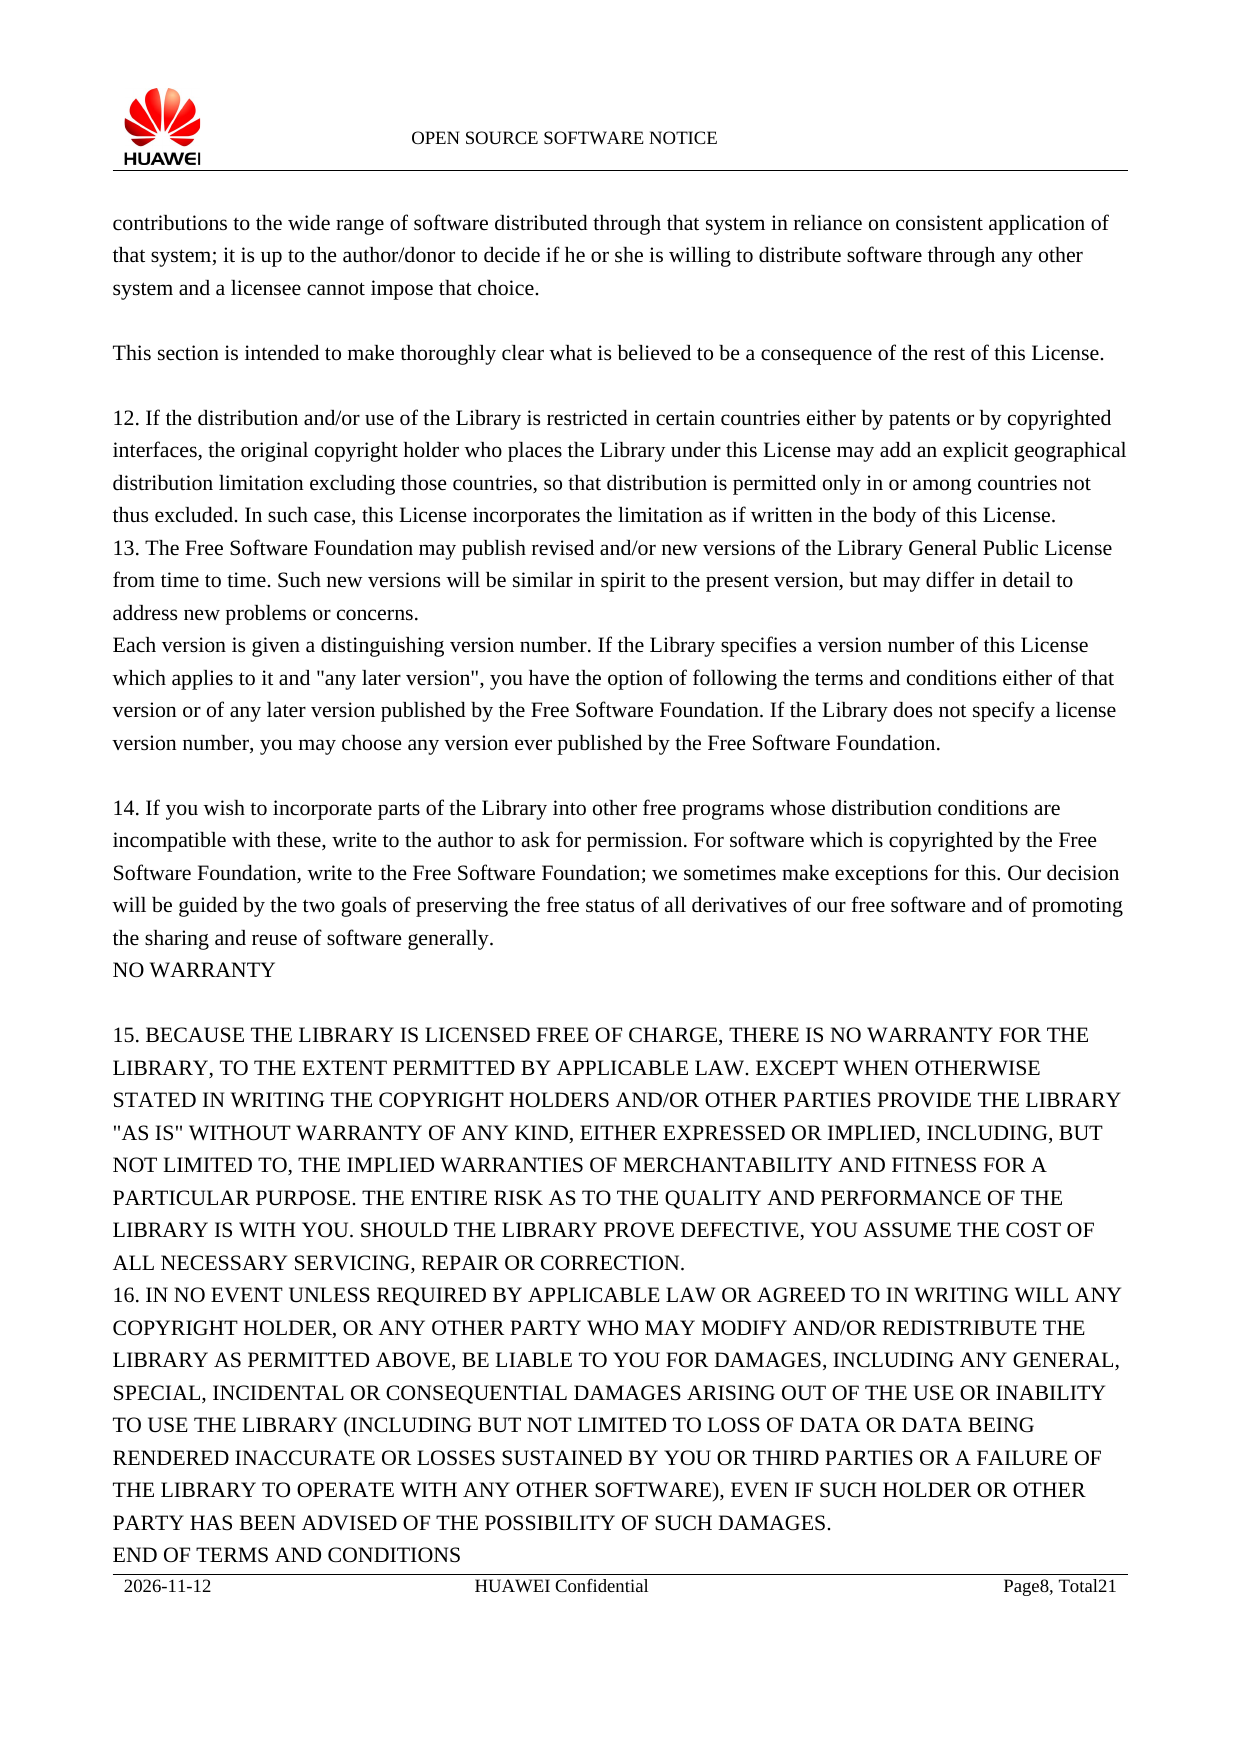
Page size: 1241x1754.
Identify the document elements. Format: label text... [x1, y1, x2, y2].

text 14. If you wish to incorporate parts of the Library into other free programs whose distribution conditions are incompatible with these, write to the author to ask for permission. For software which is copyrighted by the Free Software Foundation, write to the Free Software Foundation; we sometimes make exceptions for this. Our decision will be guided by the two goals of preserving the free status of all derivatives of our free software and of promoting the sharing and reuse of software generally. [112, 791, 1128, 954]
text NO WARRANTY [112, 954, 1128, 986]
text 12. If the distribution and/or use of the Library is restricted in certain countries either by patents or by copyrighted interfaces, the original copyright holder who places the Library under this License may add an explicit geographical distribution limitation excluding those countries, so that distribution is permitted only in or among countries not thus excluded. In such case, this License incorporates the limitation as if written in the body of this License. [112, 401, 1128, 531]
text 15. BECAUSE THE LIBRARY IS LICENSED FREE OF CHARGE, THERE IS NO WARRANTY FOR THE LIBRARY, TO THE EXTENT PERMITTED BY APPLICABLE LAW. EXCEPT WHEN OTHERWISE STATED IN WRITING THE COPYRIGHT HOLDERS AND/OR OTHER PARTIES PROVIDE THE LIBRARY "AS IS" WITHOUT WARRANTY OF ANY KIND, EITHER EXPRESSED OR IMPLIED, INCLUDING, BUT NOT LIMITED TO, THE IMPLIED WARRANTIES OF MERCHANTABILITY AND FITNESS FOR A PARTICULAR PURPOSE. THE ENTIRE RISK AS TO THE QUALITY AND PERFORMANCE OF THE LIBRARY IS WITH YOU. SHOULD THE LIBRARY PROVE DEFECTIVE, YOU ASSUME THE COST OF ALL NECESSARY SERVICING, REPAIR OR CORRECTION. [112, 1019, 1128, 1279]
text 13. The Free Software Foundation may publish revised and/or new versions of the Library General Public License from time to time. Such new versions will be similar in spirit to the present version, but may differ in detail to address new problems or concerns. [112, 531, 1128, 629]
text END OF TERMS AND CONDITIONS [112, 1539, 1128, 1571]
text Each version is given a distinguishing version number. If the Library specifies a version number of this License which applies to it and "any later version", you have the option of following the terms and conditions either of that version or of any later version published by the Free Software Foundation. If the Library does not specify a license version number, you may choose any version ever published by the Free Software Foundation. [112, 629, 1128, 759]
picture [124, 88, 201, 165]
text This section is intended to make thoroughly clear what is believed to be a consequence of the rest of this License. [112, 336, 1128, 369]
text 16. IN NO EVENT UNLESS REQUIRED BY APPLICABLE LAW OR AGREED TO IN WRITING WILL ANY COPYRIGHT HOLDER, OR ANY OTHER PARTY WHO MAY MODIFY AND/OR REDISTRIBUTE THE LIBRARY AS PERMITTED ABOVE, BE LIABLE TO YOU FOR DAMAGES, INCLUDING ANY GENERAL, SPECIAL, INCIDENTAL OR CONSEQUENTIAL DAMAGES ARISING OUT OF THE USE OR INABILITY TO USE THE LIBRARY (INCLUDING BUT NOT LIMITED TO LOSS OF DATA OR DATA BEING RENDERED INACCURATE OR LOSSES SUSTAINED BY YOU OR THIRD PARTIES OR A FAILURE OF THE LIBRARY TO OPERATE WITH ANY OTHER SOFTWARE), EVEN IF SUCH HOLDER OR OTHER PARTY HAS BEEN ADVISED OF THE POSSIBILITY OF SUCH DAMAGES. [112, 1279, 1128, 1539]
